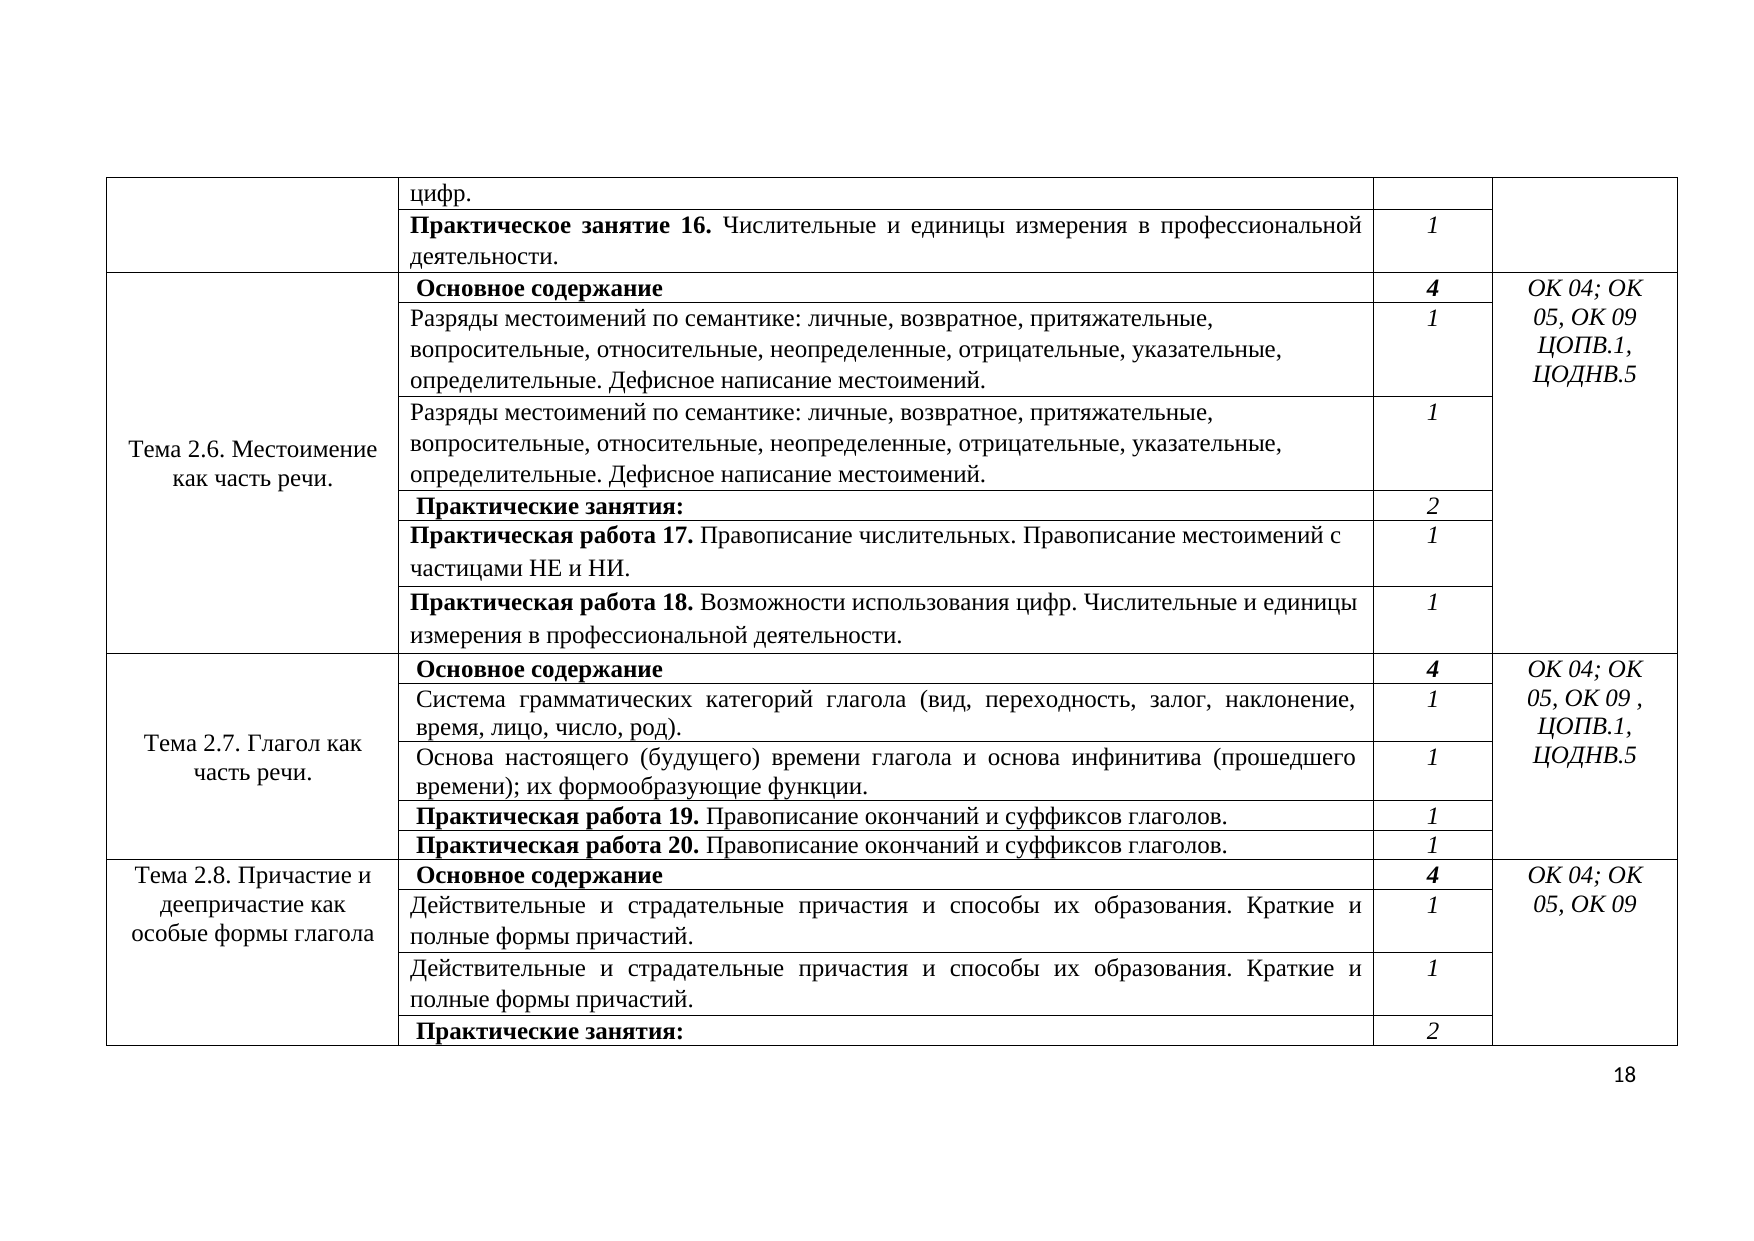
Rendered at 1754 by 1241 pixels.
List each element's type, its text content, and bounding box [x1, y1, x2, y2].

table_cell Практическая работа 20. Правописание окончаний и суффиксов глаголов. [399, 831, 1373, 859]
table_cell 1 [1374, 684, 1492, 741]
table_cell Практическая работа 18. Возможности использования цифр. Числительные и единицы измерения в профессиональной деятельности. [399, 587, 1373, 653]
table_cell 1 [1374, 831, 1492, 859]
table_cell Основное содержание [399, 273, 1373, 302]
table_cell 1 [1374, 742, 1492, 800]
table_cell 1 [1374, 303, 1492, 396]
table_cell Основа настоящего (будущего) времени глагола и основа инфинитива (прошедшего времени); их формообразующие функции. [399, 742, 1373, 800]
table_cell ОК 04; ОК 05, ОК 09 [1493, 860, 1677, 1045]
table_cell Разряды местоимений по семантике: личные, возвратное, притяжательные, вопросительные, относительные, неопределенные, отрицательные, указательные, определительные. Дефисное написание местоимений. [399, 303, 1373, 396]
table_cell Действительные и страдательные причастия и способы их образования. Краткие и полные формы причастий. [399, 890, 1373, 952]
table_cell 4 [1374, 273, 1492, 302]
table_cell Тема 2.7. Глагол как часть речи. [107, 654, 398, 859]
table_cell ОК 04; ОК 05, ОК 09 ЦОПВ.1, ЦОДНВ.5 [1493, 273, 1677, 653]
table_cell 1 [1374, 210, 1492, 272]
table_cell Практическая работа 17. Правописание числительных. Правописание местоимений с частицами НЕ и НИ. [399, 521, 1373, 586]
table_cell Разряды местоимений по семантике: личные, возвратное, притяжательные, вопросительные, относительные, неопределенные, отрицательные, указательные, определительные. Дефисное написание местоимений. [399, 397, 1373, 490]
table_cell Система грамматических категорий глагола (вид, переходность, залог, наклонение, время, лицо, число, род). [399, 684, 1373, 741]
table_cell 2 [1374, 1016, 1492, 1045]
table_cell Основное содержание [399, 860, 1373, 889]
table_cell 1 [1374, 587, 1492, 653]
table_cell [399, 178, 1373, 209]
table_cell 4 [1374, 860, 1492, 889]
table_cell 1 [1374, 801, 1492, 829]
table_cell 4 [1374, 654, 1492, 683]
table_cell 1 [1374, 890, 1492, 952]
table_cell 1 [1374, 397, 1492, 490]
table_cell Практические занятия: [399, 491, 1373, 519]
table_cell 1 [1374, 953, 1492, 1015]
table_cell ОК 04; ОК 05, ОК 09 , ЦОПВ.1, ЦОДНВ.5 [1493, 654, 1677, 859]
table_cell Практические занятия: [399, 1016, 1373, 1045]
table_cell Основное содержание [399, 654, 1373, 683]
table_cell Действительные и страдательные причастия и способы их образования. Краткие и полные формы причастий. [399, 953, 1373, 1015]
table_cell Практическая работа 19. Правописание окончаний и суффиксов глаголов. [399, 801, 1373, 829]
table_cell 2 [1374, 491, 1492, 519]
table_cell Тема 2.8. Причастие и деепричастие как особые формы глагола [107, 860, 398, 1045]
table_cell Тема 2.6. Местоимение как часть речи. [107, 273, 398, 653]
table_cell Практическое занятие 16. Числительные и единицы измерения в профессиональной деятельности. [399, 210, 1373, 272]
table_cell 1 [1374, 178, 1492, 209]
table_cell 1 [1374, 521, 1492, 586]
